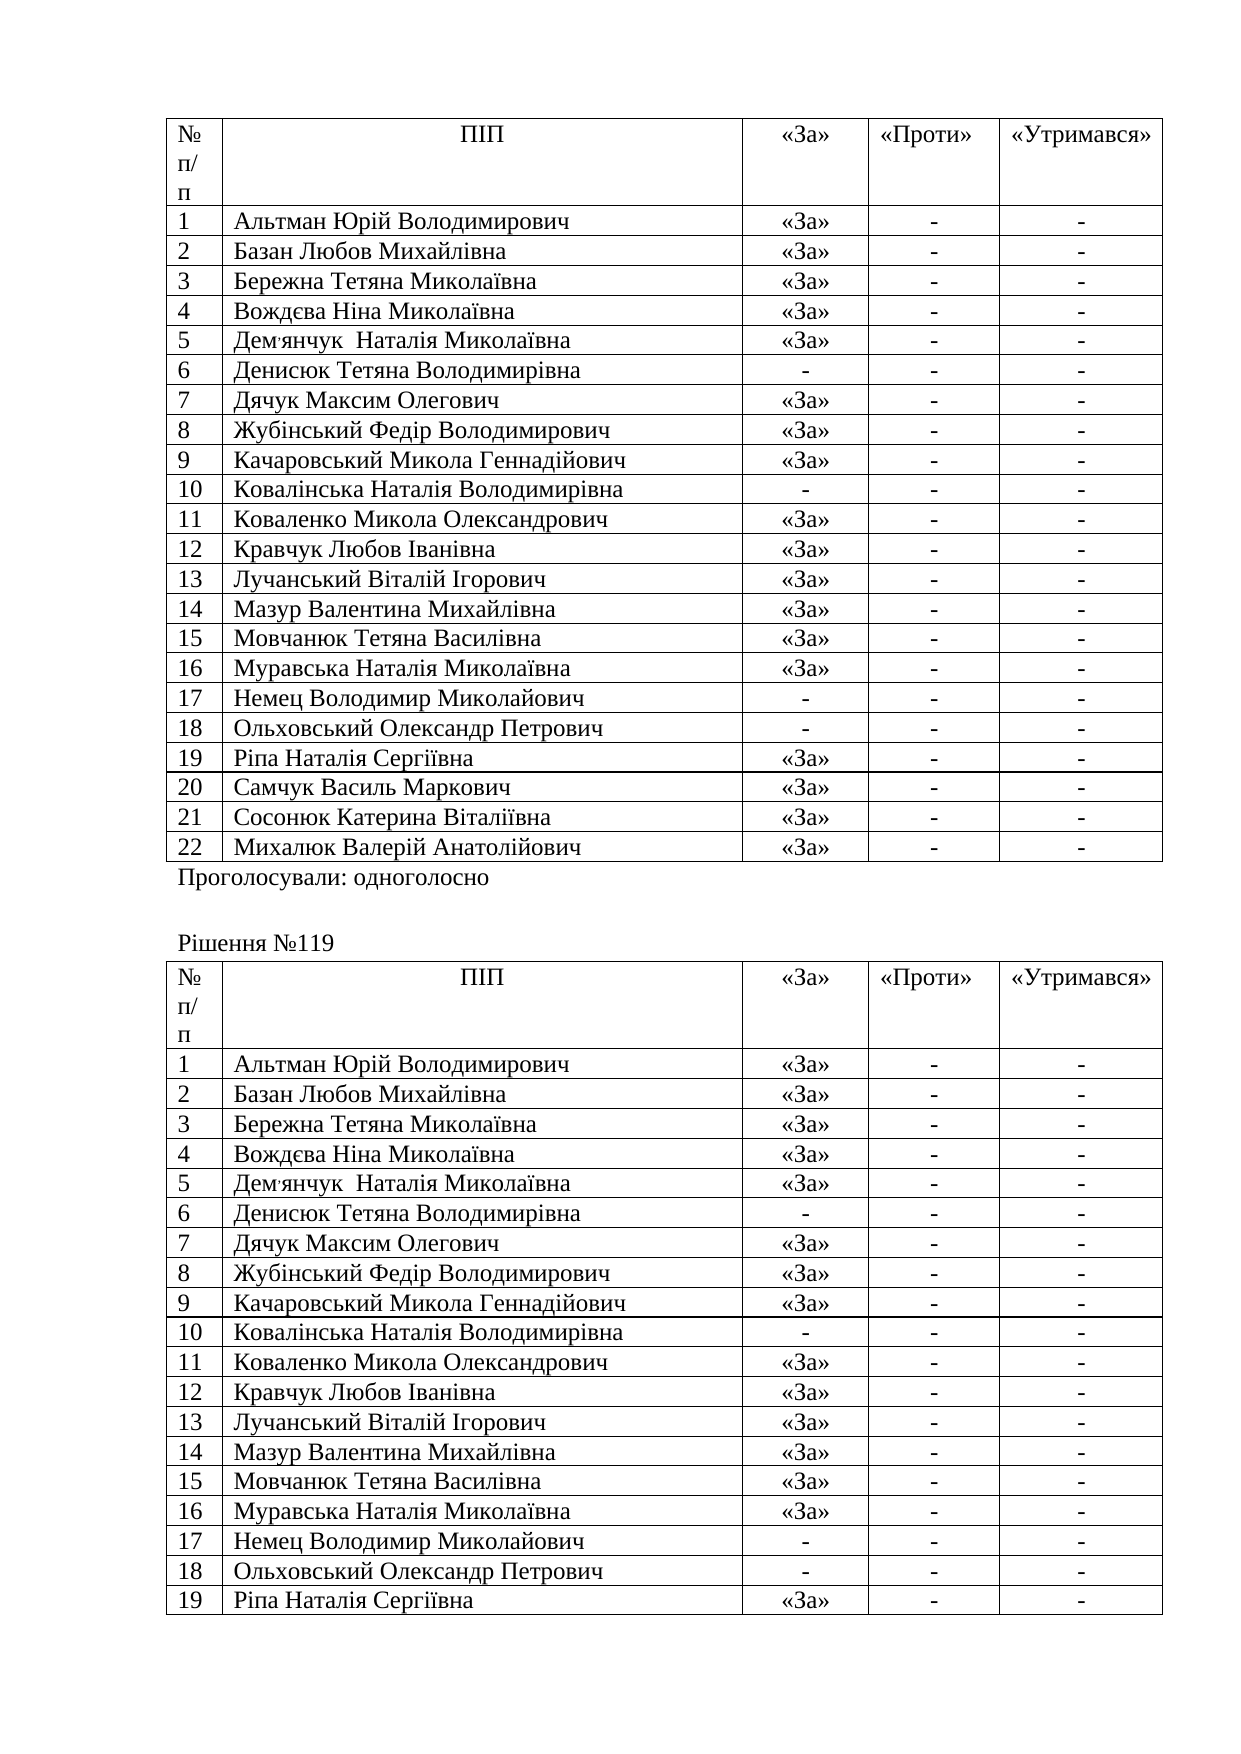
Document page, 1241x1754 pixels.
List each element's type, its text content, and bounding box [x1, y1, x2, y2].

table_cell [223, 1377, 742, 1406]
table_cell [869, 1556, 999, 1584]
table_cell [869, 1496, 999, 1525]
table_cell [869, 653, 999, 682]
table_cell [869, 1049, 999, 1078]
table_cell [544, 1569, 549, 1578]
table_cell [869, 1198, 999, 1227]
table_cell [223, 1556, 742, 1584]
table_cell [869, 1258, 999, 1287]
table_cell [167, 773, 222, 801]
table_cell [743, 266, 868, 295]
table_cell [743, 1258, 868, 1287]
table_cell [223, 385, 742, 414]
text Рішення №119 [177, 928, 1152, 957]
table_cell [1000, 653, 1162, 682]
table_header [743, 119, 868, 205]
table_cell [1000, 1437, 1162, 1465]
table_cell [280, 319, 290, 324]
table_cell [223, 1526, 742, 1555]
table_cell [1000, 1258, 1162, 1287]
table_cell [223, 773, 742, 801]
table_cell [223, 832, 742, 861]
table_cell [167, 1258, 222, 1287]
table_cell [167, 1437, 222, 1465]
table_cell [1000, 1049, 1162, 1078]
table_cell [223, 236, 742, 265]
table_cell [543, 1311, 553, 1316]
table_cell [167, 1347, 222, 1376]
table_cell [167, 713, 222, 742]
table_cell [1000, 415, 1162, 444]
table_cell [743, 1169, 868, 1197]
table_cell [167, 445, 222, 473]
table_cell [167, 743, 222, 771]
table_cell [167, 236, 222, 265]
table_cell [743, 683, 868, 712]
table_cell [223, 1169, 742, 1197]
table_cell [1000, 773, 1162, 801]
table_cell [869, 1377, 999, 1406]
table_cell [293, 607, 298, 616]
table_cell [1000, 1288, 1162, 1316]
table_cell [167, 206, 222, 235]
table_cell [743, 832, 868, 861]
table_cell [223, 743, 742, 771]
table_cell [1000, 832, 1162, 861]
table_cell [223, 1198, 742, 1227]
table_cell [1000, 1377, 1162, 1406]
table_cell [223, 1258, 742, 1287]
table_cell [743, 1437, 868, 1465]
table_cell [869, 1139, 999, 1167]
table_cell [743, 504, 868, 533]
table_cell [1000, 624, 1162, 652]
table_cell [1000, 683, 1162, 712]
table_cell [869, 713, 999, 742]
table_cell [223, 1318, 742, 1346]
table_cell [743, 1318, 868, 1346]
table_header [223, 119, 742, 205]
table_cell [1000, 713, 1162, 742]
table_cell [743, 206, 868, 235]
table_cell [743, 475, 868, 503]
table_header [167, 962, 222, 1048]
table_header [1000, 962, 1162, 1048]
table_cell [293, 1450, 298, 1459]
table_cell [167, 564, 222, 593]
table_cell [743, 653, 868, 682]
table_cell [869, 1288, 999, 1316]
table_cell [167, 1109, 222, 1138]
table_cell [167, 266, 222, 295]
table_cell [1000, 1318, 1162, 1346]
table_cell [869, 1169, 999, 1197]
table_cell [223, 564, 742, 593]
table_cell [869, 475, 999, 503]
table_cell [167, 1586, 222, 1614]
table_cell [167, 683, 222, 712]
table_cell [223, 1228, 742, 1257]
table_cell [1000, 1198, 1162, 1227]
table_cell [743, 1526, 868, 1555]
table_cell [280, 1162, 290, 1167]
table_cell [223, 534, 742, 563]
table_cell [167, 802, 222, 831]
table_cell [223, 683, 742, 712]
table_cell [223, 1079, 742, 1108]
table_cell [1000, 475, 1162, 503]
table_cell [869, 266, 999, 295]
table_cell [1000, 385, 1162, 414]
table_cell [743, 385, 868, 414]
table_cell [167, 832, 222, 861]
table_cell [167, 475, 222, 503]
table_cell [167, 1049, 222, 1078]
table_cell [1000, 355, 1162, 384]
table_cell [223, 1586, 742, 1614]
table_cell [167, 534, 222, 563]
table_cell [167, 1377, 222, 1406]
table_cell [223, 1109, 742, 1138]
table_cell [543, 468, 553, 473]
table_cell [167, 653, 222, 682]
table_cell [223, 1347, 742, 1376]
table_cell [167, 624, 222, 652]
text Проголосували: одноголосно [177, 862, 1152, 891]
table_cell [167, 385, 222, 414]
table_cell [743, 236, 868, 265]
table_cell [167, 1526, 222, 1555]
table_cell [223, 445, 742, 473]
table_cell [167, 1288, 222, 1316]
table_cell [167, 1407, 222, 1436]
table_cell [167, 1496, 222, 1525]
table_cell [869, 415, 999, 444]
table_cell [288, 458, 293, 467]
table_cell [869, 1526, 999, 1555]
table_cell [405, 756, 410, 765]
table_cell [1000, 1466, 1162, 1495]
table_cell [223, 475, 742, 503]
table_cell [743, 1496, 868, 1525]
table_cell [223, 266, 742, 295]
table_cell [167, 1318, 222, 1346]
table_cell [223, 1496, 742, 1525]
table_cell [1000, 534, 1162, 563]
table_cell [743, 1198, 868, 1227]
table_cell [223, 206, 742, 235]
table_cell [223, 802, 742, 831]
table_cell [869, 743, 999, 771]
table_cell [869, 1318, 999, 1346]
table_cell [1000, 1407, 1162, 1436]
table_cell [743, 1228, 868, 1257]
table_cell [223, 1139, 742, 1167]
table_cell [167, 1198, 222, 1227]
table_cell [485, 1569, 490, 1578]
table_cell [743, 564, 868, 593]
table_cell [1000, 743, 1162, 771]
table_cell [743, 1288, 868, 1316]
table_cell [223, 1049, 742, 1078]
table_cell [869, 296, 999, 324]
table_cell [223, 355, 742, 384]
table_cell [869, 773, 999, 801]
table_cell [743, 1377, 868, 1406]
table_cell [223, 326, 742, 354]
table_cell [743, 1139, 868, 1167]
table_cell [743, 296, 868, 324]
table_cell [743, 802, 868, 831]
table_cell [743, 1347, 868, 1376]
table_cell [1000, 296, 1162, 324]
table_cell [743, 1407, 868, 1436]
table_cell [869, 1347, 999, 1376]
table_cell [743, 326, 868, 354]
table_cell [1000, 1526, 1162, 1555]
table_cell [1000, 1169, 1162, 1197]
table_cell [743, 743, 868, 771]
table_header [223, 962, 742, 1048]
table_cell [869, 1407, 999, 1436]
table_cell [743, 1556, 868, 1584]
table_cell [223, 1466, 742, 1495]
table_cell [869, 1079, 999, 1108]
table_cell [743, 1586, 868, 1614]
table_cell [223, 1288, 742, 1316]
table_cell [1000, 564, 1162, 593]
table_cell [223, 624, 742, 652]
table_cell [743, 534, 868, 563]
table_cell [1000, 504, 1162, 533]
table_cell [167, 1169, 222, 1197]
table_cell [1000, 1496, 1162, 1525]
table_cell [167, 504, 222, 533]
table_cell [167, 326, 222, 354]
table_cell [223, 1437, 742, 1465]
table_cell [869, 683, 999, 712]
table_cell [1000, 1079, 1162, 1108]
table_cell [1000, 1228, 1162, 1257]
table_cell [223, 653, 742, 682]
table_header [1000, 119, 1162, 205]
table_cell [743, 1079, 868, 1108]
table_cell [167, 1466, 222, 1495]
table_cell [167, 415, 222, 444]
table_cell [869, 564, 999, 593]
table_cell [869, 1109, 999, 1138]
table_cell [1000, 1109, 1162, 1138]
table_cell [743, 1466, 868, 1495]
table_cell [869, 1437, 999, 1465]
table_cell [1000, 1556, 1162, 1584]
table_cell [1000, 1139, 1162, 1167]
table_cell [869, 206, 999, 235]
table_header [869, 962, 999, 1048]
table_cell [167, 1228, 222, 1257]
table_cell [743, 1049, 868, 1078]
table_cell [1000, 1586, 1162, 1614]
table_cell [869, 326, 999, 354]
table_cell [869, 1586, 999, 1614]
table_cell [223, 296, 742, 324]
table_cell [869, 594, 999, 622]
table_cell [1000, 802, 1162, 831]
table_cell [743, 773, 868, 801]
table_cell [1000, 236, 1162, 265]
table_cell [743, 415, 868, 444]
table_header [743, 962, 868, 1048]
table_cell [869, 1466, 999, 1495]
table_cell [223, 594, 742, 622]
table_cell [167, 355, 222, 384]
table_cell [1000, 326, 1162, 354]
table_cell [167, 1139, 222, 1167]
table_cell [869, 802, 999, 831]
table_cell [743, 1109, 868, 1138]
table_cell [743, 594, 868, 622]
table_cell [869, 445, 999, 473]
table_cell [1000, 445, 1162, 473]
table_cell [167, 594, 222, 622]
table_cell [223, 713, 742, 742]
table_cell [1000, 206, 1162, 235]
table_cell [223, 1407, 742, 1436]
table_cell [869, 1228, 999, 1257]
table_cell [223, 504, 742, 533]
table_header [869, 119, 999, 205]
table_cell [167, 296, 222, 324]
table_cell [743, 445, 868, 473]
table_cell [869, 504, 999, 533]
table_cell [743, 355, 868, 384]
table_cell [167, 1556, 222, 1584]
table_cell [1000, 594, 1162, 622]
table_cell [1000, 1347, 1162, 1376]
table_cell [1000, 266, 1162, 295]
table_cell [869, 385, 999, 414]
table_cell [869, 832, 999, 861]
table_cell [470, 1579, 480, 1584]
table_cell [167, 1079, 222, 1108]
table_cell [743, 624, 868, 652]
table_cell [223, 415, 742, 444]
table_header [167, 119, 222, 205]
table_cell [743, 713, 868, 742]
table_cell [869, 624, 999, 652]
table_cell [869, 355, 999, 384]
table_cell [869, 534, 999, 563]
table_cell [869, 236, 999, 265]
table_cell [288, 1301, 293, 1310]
